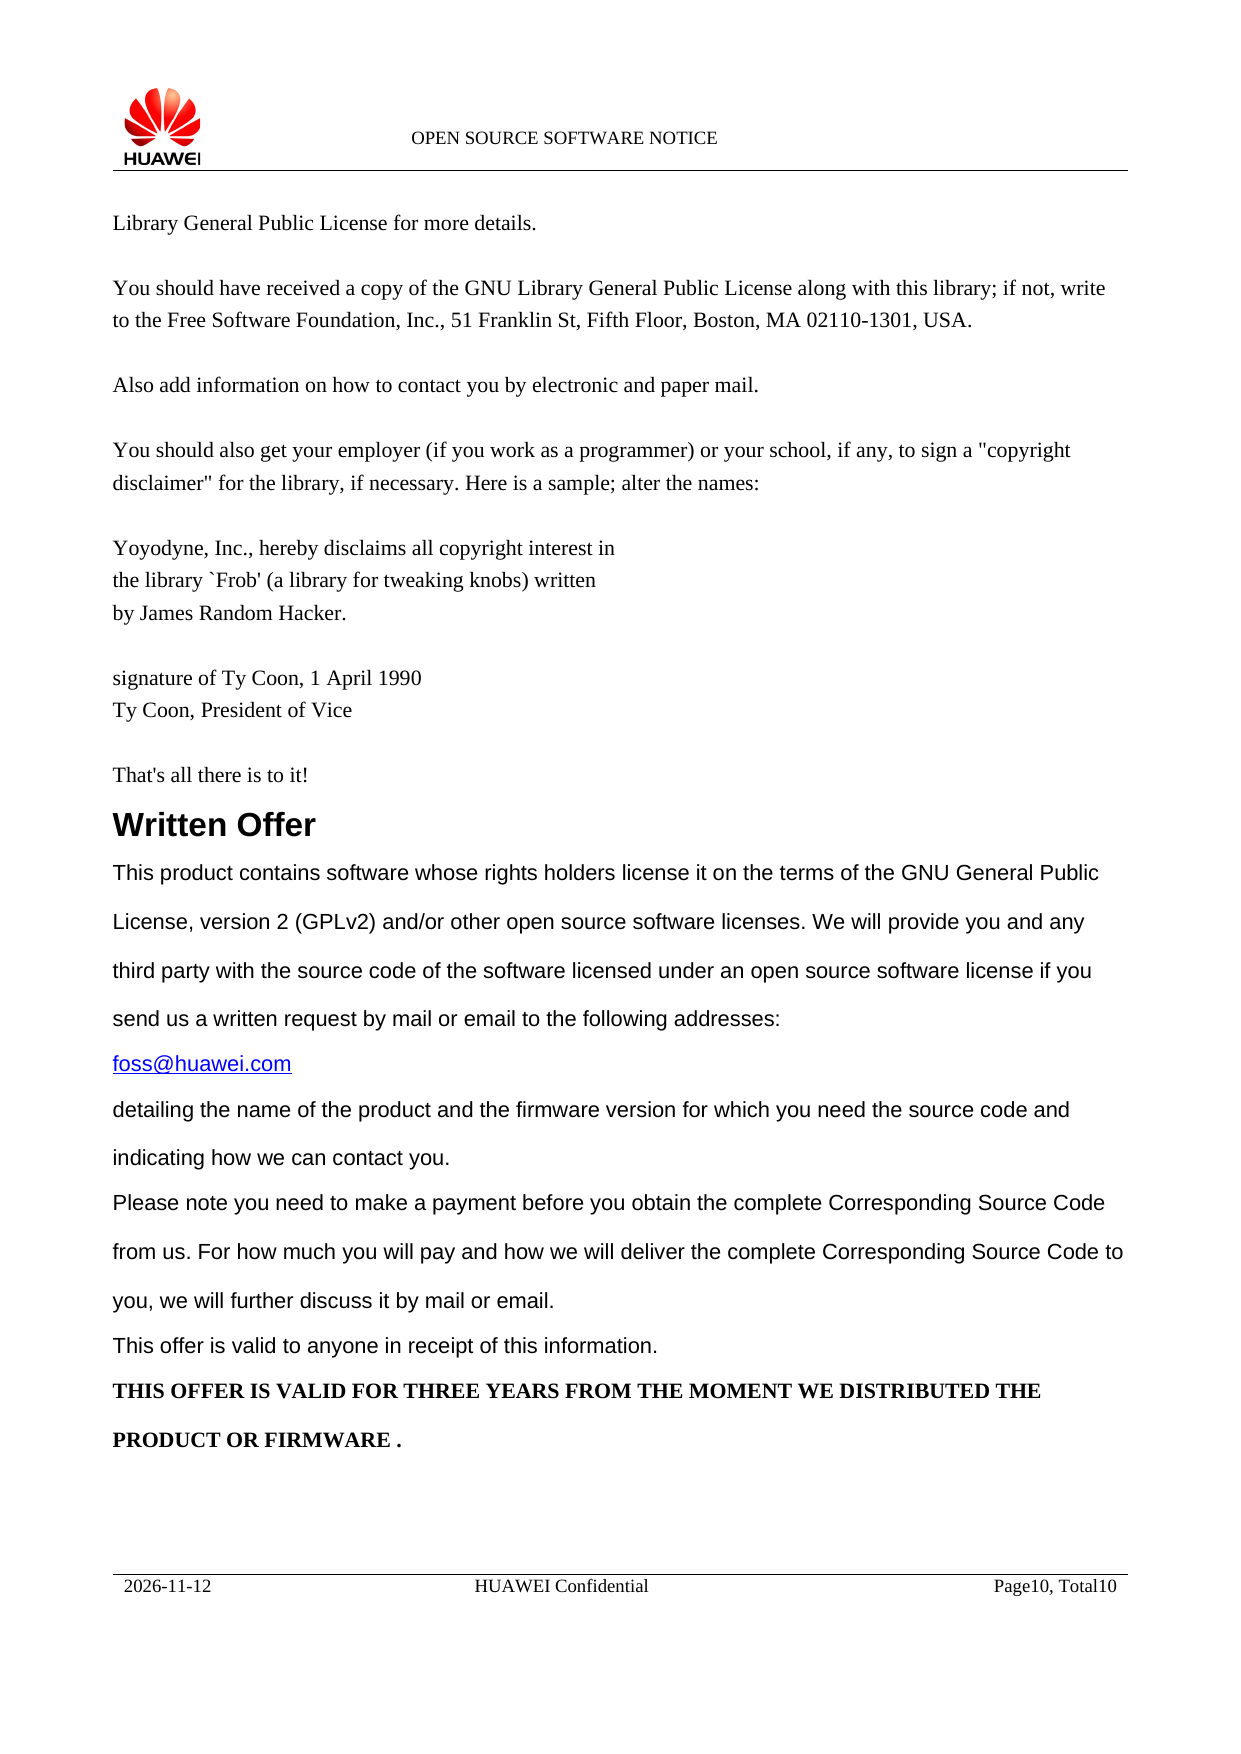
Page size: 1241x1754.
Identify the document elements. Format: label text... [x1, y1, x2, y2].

picture [124, 88, 201, 165]
text Written Offer [112, 791, 1128, 856]
text detailing the name of the product and the firmware version for which you need the source code and indicating how we can contact you. [112, 1093, 1128, 1174]
text This product contains software whose rights holders license it on the terms of the GNU General Public License, version 2 (GPLv2) and/or other open source software licenses. We will provide you and any third party with the source code of the software licensed under an open source software license if you send us a written request by mail or email to the following addresses: [112, 856, 1128, 1035]
text This offer is valid to anyone in receipt of this information. [112, 1329, 1128, 1362]
text foss@huawei.com [112, 1048, 1128, 1080]
text Please note you need to make a payment before you obtain the complete Corresponding Source Code from us. For how much you will pay and how we will deliver the complete Corresponding Source Code to you, we will further discuss it by mail or email. [112, 1187, 1128, 1317]
text This offer is valid for three years from the moment we distributed the product or firmware . [112, 1374, 1128, 1456]
